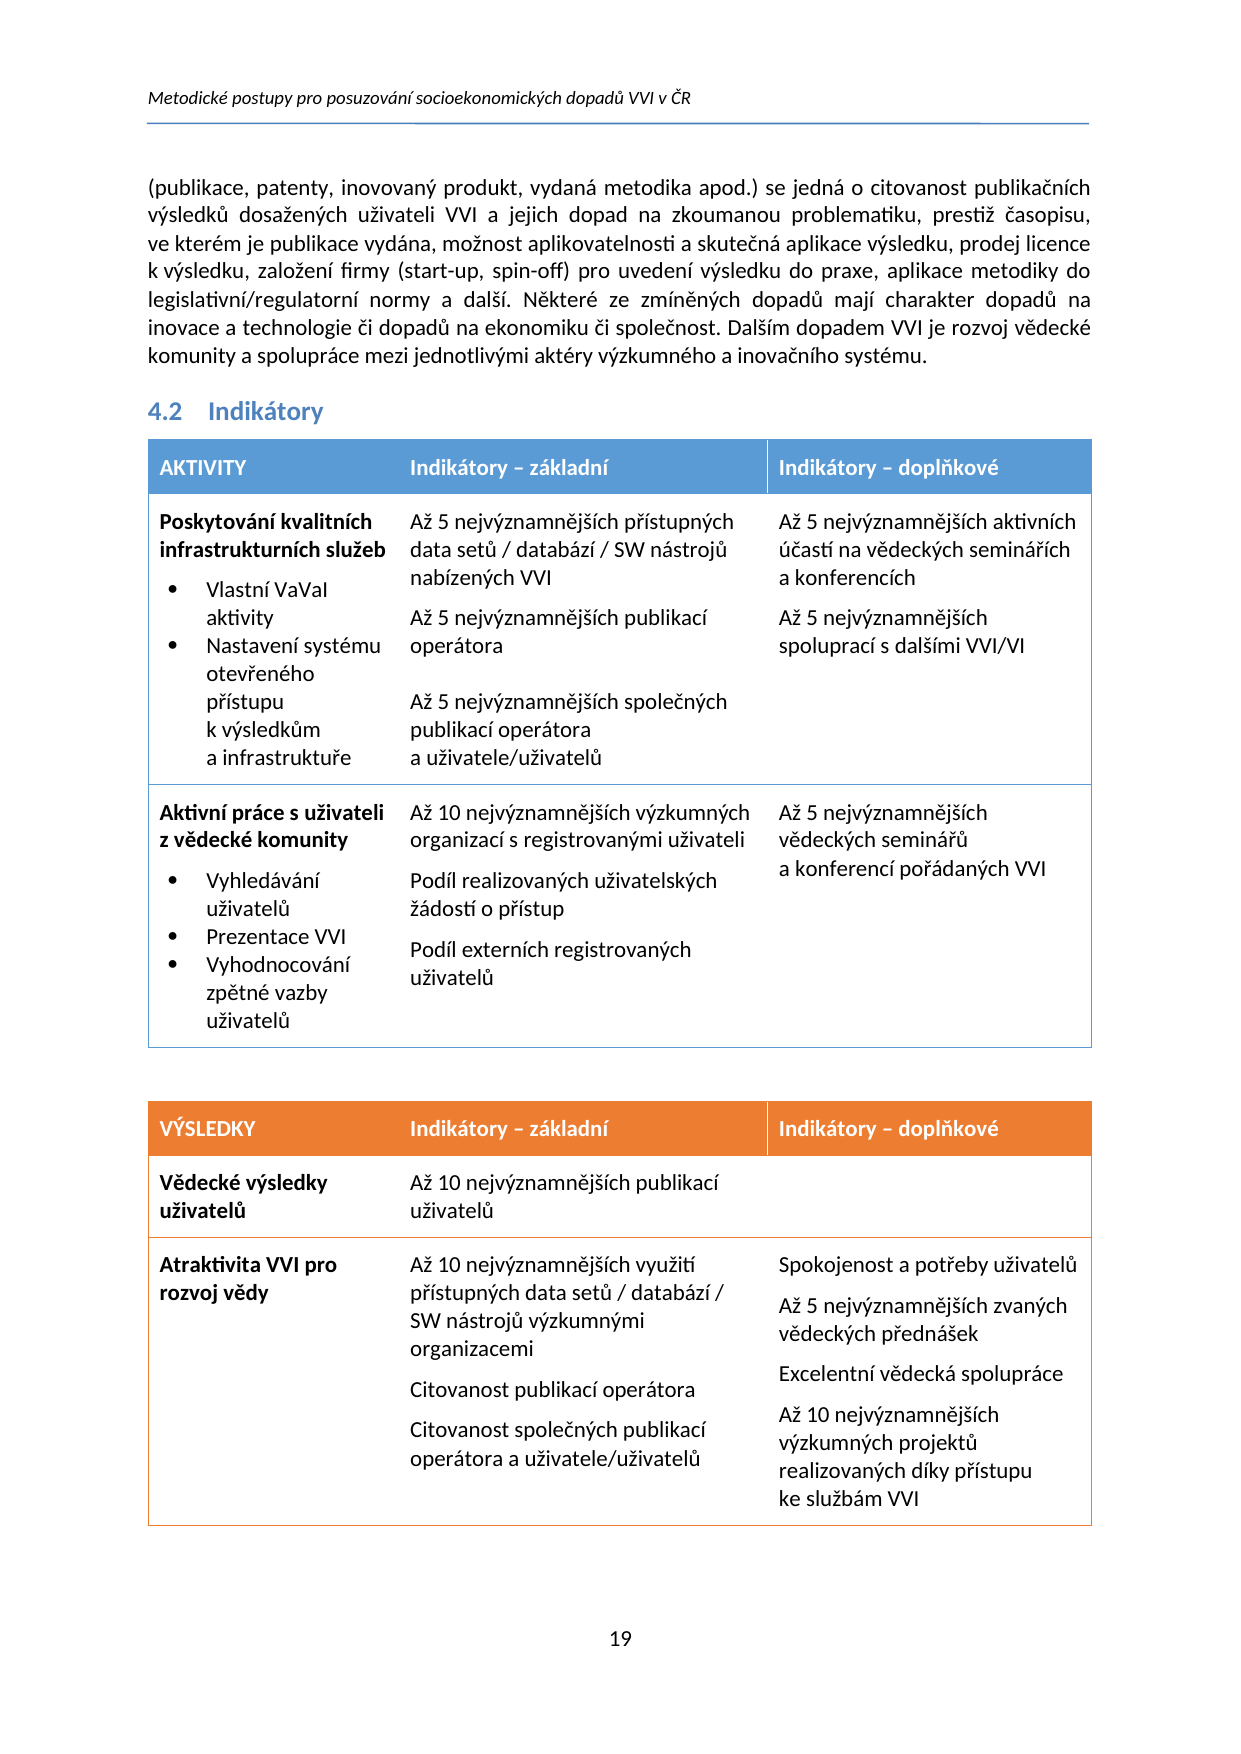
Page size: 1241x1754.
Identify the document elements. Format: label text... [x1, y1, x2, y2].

table_cell Vědecké výsledky uživatelů [149, 1156, 399, 1237]
table_cell Poskytování kvalitních infrastrukturních služeb Vlastní VaVaI aktivity Nastavení systému otevřeného přístupu k výsledkům a infrastruktuře [149, 494, 399, 784]
table_header VÝSLEDKY [149, 1102, 399, 1155]
table_cell Až 10 nejvýznamnějších publikací uživatelů [399, 1156, 767, 1237]
table_header Indikátory – doplňkové [768, 1102, 1091, 1155]
table_header AKTIVITY [149, 440, 399, 493]
table_header Indikátory – doplňkové [768, 440, 1091, 493]
subtitle Indikátory [148, 394, 1093, 427]
table_cell Spokojenost a potřeby uživatelů Až 5 nejvýznamnějších zvaných vědeckých přednášek Excelentní vědecká spolupráce Až 10 nejvýznamnějších výzkumných projektů realizovaných díky přístupu ke službám VVI [768, 1238, 1091, 1525]
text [148, 173, 1093, 369]
table_header Indikátory – základní [399, 440, 767, 493]
table_cell Až 5 nejvýznamnějších přístupných data setů / databází / SW nástrojů nabízených VVI Až 5 nejvýznamnějších publikací operátora Až 5 nejvýznamnějších společných publikací operátora a uživatele/uživatelů [399, 494, 767, 784]
table_cell [768, 1156, 1091, 1237]
table_cell Až 10 nejvýznamnějších využití přístupných data setů / databází / SW nástrojů výzkumnými organizacemi Citovanost publikací operátora Citovanost společných publikací operátora a uživatele/uživatelů [399, 1238, 767, 1525]
table_cell Až 5 nejvýznamnějších vědeckých seminářů a konferencí pořádaných VVI [768, 785, 1091, 1047]
table_cell Atraktivita VVI pro rozvoj vědy [149, 1238, 399, 1525]
table_header Indikátory – základní [399, 1102, 767, 1155]
table_cell Až 10 nejvýznamnějších výzkumných organizací s registrovanými uživateli Podíl realizovaných uživatelských žádostí o přístup Podíl externích registrovaných uživatelů [399, 785, 767, 1047]
table_cell Až 5 nejvýznamnějších aktivních účastí na vědeckých seminářích a konferencích Až 5 nejvýznamnějších spoluprací s dalšími VVI/VI [768, 494, 1091, 784]
table_cell Aktivní práce s uživateli z vědecké komunity Vyhledávání uživatelů Prezentace VVI Vyhodnocování zpětné vazby uživatelů [149, 785, 399, 1047]
